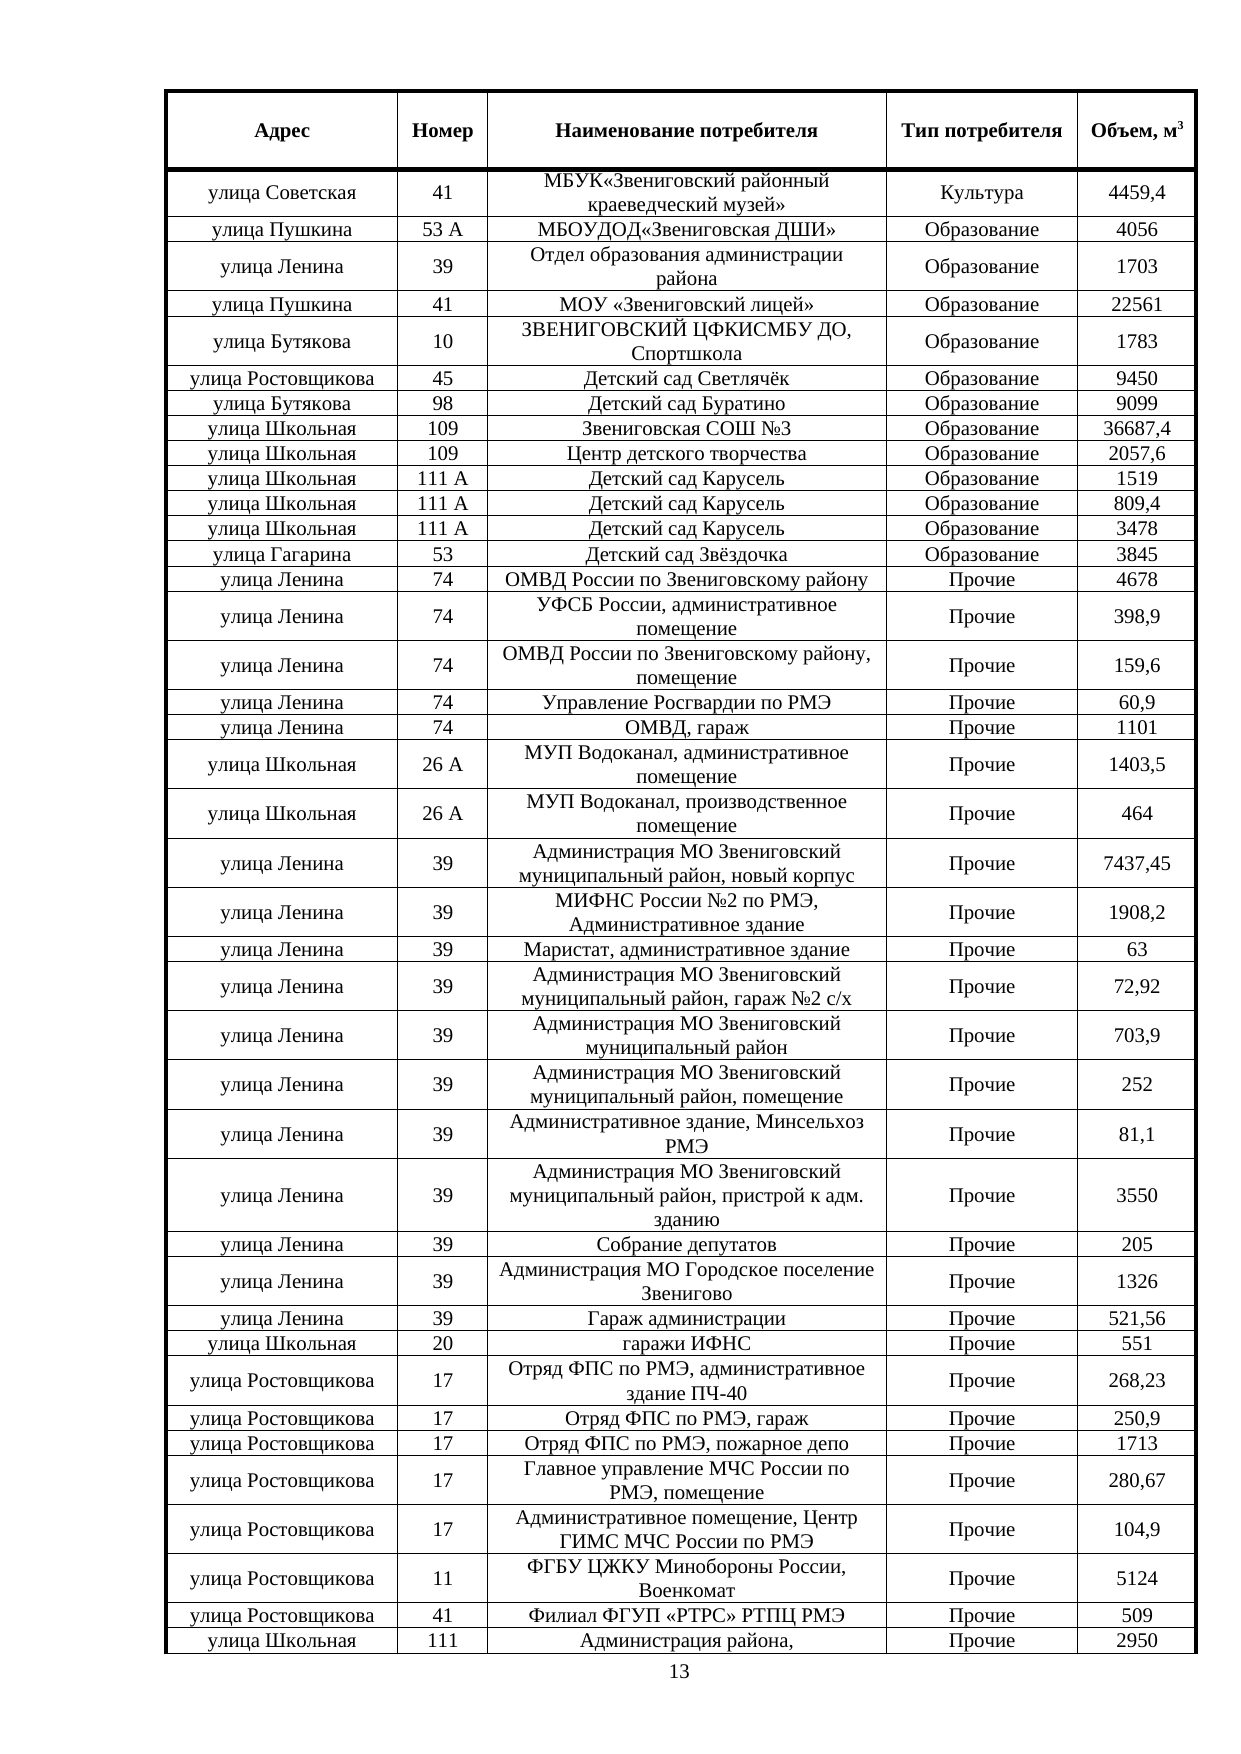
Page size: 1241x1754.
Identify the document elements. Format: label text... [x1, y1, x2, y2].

table_cell 72,92 [1078, 962, 1194, 1010]
table_cell 81,1 [1078, 1110, 1194, 1158]
table_cell Прочие [887, 1628, 1077, 1652]
table_cell 39 [398, 1257, 487, 1305]
table_cell 26 А [398, 789, 487, 837]
table_cell 1783 [1078, 317, 1194, 365]
table_cell Образование [887, 242, 1077, 290]
table_cell Гараж администрации [488, 1306, 886, 1330]
table_cell 39 [398, 937, 487, 961]
table_cell 250,9 [1078, 1406, 1194, 1429]
table_cell Образование [887, 391, 1077, 415]
table_cell 98 [398, 391, 487, 415]
table_cell 26 А [398, 740, 487, 788]
table_cell Звениговская СОШ №3 [488, 416, 886, 440]
table_cell Детский сад Карусель [488, 491, 886, 515]
table_cell 11 [398, 1554, 487, 1602]
table_cell улица Ленина [168, 937, 397, 961]
table_cell 1403,5 [1078, 740, 1194, 788]
table_cell МБОУДОД«Звениговская ДШИ» [488, 217, 886, 241]
table_cell МУП Водоканал, административное помещение [488, 740, 886, 788]
table_cell улица Ростовщикова [168, 1356, 397, 1404]
table_cell 17 [398, 1505, 487, 1553]
table_cell 1101 [1078, 715, 1194, 739]
table_cell 22561 [1078, 291, 1194, 316]
table_cell Прочие [887, 641, 1077, 689]
table_cell ОМВД, гараж [488, 715, 886, 739]
table_cell Прочие [887, 715, 1077, 739]
table_cell 20 [398, 1331, 487, 1355]
table_cell Прочие [887, 1011, 1077, 1059]
table_cell Образование [887, 466, 1077, 490]
table_cell 39 [398, 962, 487, 1010]
table_cell 36687,4 [1078, 416, 1194, 440]
table_cell 2057,6 [1078, 441, 1194, 465]
table_cell 509 [1078, 1603, 1194, 1627]
table_cell улица Школьная [168, 1331, 397, 1355]
table_cell 9450 [1078, 366, 1194, 390]
table_cell Прочие [887, 567, 1077, 591]
table_cell ОМВД России по Звениговскому району [488, 567, 886, 591]
table_cell улица Ростовщикова [168, 1431, 397, 1455]
table_cell 551 [1078, 1331, 1194, 1355]
table_cell Прочие [887, 1110, 1077, 1158]
table_cell 1326 [1078, 1257, 1194, 1305]
table_cell Детский сад Буратино [488, 391, 886, 415]
table_cell Прочие [887, 740, 1077, 788]
table_cell Прочие [887, 789, 1077, 837]
table_cell улица Бутякова [168, 317, 397, 365]
table_cell 39 [398, 1011, 487, 1059]
table_cell Отряд ФПС по РМЭ, пожарное депо [488, 1431, 886, 1455]
table_cell 2950 [1078, 1628, 1194, 1652]
table_cell 809,4 [1078, 491, 1194, 515]
table_cell 3550 [1078, 1159, 1194, 1231]
table_cell 60,9 [1078, 690, 1194, 714]
table_cell Образование [887, 366, 1077, 390]
table_cell Прочие [887, 1306, 1077, 1330]
table_cell 703,9 [1078, 1011, 1194, 1059]
table_cell Прочие [887, 1159, 1077, 1231]
table_cell 39 [398, 1060, 487, 1108]
table_cell улица Ростовщикова [168, 1505, 397, 1553]
table_cell Прочие [887, 1356, 1077, 1404]
table_cell улица Ленина [168, 1159, 397, 1231]
table_cell улица Ленина [168, 962, 397, 1010]
table_cell Прочие [887, 1431, 1077, 1455]
table_cell улица Ростовщикова [168, 1456, 397, 1504]
table_cell 3845 [1078, 541, 1194, 566]
table_cell Прочие [887, 1554, 1077, 1602]
table_cell Прочие [887, 592, 1077, 640]
table_cell Образование [887, 491, 1077, 515]
table_cell 521,56 [1078, 1306, 1194, 1330]
table_cell ОМВД России по Звениговскому району, помещение [488, 641, 886, 689]
table_cell ФГБУ ЦЖКУ Минобороны России, Военкомат [488, 1554, 886, 1602]
table_cell улица Ленина [168, 1232, 397, 1256]
table_cell Администрация МО Звениговский муниципальный район, помещение [488, 1060, 886, 1108]
table_cell улица Школьная [168, 1628, 397, 1652]
table_cell улица Ленина [168, 690, 397, 714]
table_cell 104,9 [1078, 1505, 1194, 1553]
table_cell Административное помещение, Центр ГИМС МЧС России по РМЭ [488, 1505, 886, 1553]
table_cell 41 [398, 172, 487, 216]
table_cell улица Школьная [168, 466, 397, 490]
table_cell улица Ленина [168, 1306, 397, 1330]
table_cell 53 А [398, 217, 487, 241]
table_cell 1908,2 [1078, 888, 1194, 936]
table_cell Прочие [887, 1505, 1077, 1553]
table_cell 39 [398, 242, 487, 290]
table_cell 205 [1078, 1232, 1194, 1256]
table_cell 1519 [1078, 466, 1194, 490]
table_cell улица Пушкина [168, 291, 397, 316]
table_cell Прочие [887, 1603, 1077, 1627]
table_header Наименование потребителя [488, 93, 886, 167]
table_cell 111 [398, 1628, 487, 1652]
table_header Объем, м3 [1078, 93, 1194, 167]
table_cell 74 [398, 715, 487, 739]
table_cell Прочие [887, 1232, 1077, 1256]
table_header Адрес [168, 93, 397, 167]
table_cell 39 [398, 1232, 487, 1256]
table_cell улица Ленина [168, 1110, 397, 1158]
table_cell улица Школьная [168, 441, 397, 465]
table_cell 111 А [398, 516, 487, 540]
table_cell 74 [398, 641, 487, 689]
table_cell Собрание депутатов [488, 1232, 886, 1256]
table_cell 464 [1078, 789, 1194, 837]
table_cell гаражи ИФНС [488, 1331, 886, 1355]
table_cell улица Ленина [168, 242, 397, 290]
table_cell МБУК«Звениговский районный краеведческий музей» [488, 172, 886, 216]
table_cell Прочие [887, 839, 1077, 887]
table_cell Образование [887, 217, 1077, 241]
table_cell улица Бутякова [168, 391, 397, 415]
table_cell Прочие [887, 1060, 1077, 1108]
table_cell Образование [887, 317, 1077, 365]
table_cell Администрация МО Городское поселение Звенигово [488, 1257, 886, 1305]
table_cell 39 [398, 839, 487, 887]
table_cell 53 [398, 541, 487, 566]
table_cell Прочие [887, 888, 1077, 936]
table_cell 1703 [1078, 242, 1194, 290]
table_cell 7437,45 [1078, 839, 1194, 887]
table_cell Отряд ФПС по РМЭ, административное здание ПЧ-40 [488, 1356, 886, 1404]
table_cell 3478 [1078, 516, 1194, 540]
table_cell улица Ленина [168, 567, 397, 591]
table_cell 17 [398, 1456, 487, 1504]
table_cell 5124 [1078, 1554, 1194, 1602]
table_cell Образование [887, 416, 1077, 440]
table_cell Детский сад Карусель [488, 516, 886, 540]
table_cell 17 [398, 1356, 487, 1404]
table_cell улица Гагарина [168, 541, 397, 566]
table_cell МИФНС России №2 по РМЭ, Административное здание [488, 888, 886, 936]
table_cell улица Ростовщикова [168, 1406, 397, 1429]
table_cell Администрация МО Звениговский муниципальный район, гараж №2 с/х [488, 962, 886, 1010]
table_cell 10 [398, 317, 487, 365]
table_cell 9099 [1078, 391, 1194, 415]
table_cell Администрация МО Звениговский муниципальный район [488, 1011, 886, 1059]
table_cell улица Ростовщикова [168, 366, 397, 390]
table_cell Образование [887, 441, 1077, 465]
table_cell 252 [1078, 1060, 1194, 1108]
table_cell Центр детского творчества [488, 441, 886, 465]
table_cell Отряд ФПС по РМЭ, гараж [488, 1406, 886, 1429]
table_cell 41 [398, 1603, 487, 1627]
table_cell улица Школьная [168, 491, 397, 515]
table_cell Прочие [887, 1257, 1077, 1305]
table_cell 280,67 [1078, 1456, 1194, 1504]
table_cell МОУ «Звениговский лицей» [488, 291, 886, 316]
table_cell 159,6 [1078, 641, 1194, 689]
table_cell 109 [398, 441, 487, 465]
table_cell Филиал ФГУП «РТРС» РТПЦ РМЭ [488, 1603, 886, 1627]
table_cell Маристат, административное здание [488, 937, 886, 961]
table_cell Детский сад Светлячёк [488, 366, 886, 390]
table_cell Образование [887, 516, 1077, 540]
table_cell улица Школьная [168, 516, 397, 540]
table_cell 74 [398, 592, 487, 640]
table_cell улица Ленина [168, 715, 397, 739]
table_cell Прочие [887, 1331, 1077, 1355]
table_cell 1713 [1078, 1431, 1194, 1455]
table_cell 63 [1078, 937, 1194, 961]
table_cell Прочие [887, 690, 1077, 714]
table_cell ЗВЕНИГОВСКИЙ ЦФКИСМБУ ДО, Спортшкола [488, 317, 886, 365]
table_cell Администрация МО Звениговский муниципальный район, новый корпус [488, 839, 886, 887]
table_cell 111 А [398, 466, 487, 490]
table_cell УФСБ России, административное помещение [488, 592, 886, 640]
table_cell 39 [398, 1110, 487, 1158]
table_cell улица Ростовщикова [168, 1554, 397, 1602]
table_cell Образование [887, 541, 1077, 566]
table_cell Административное здание, Минсельхоз РМЭ [488, 1110, 886, 1158]
table_cell улица Ростовщикова [168, 1603, 397, 1627]
table_cell 4678 [1078, 567, 1194, 591]
table_cell Главное управление МЧС России по РМЭ, помещение [488, 1456, 886, 1504]
table_cell Прочие [887, 1456, 1077, 1504]
table_cell 17 [398, 1431, 487, 1455]
table_cell 39 [398, 888, 487, 936]
table_cell 268,23 [1078, 1356, 1194, 1404]
table_cell 39 [398, 1306, 487, 1330]
table_cell улица Ленина [168, 1011, 397, 1059]
table_cell улица Ленина [168, 592, 397, 640]
table_cell Образование [887, 291, 1077, 316]
table_cell Прочие [887, 962, 1077, 1010]
table_cell улица Ленина [168, 1060, 397, 1108]
table_cell 74 [398, 567, 487, 591]
table_cell 398,9 [1078, 592, 1194, 640]
table_cell МУП Водоканал, производственное помещение [488, 789, 886, 837]
table_cell Детский сад Карусель [488, 466, 886, 490]
table_cell 17 [398, 1406, 487, 1429]
table_cell 41 [398, 291, 487, 316]
table_cell улица Ленина [168, 1257, 397, 1305]
table_cell улица Советская [168, 172, 397, 216]
table_cell 39 [398, 1159, 487, 1231]
table_cell улица Школьная [168, 740, 397, 788]
table_cell 74 [398, 690, 487, 714]
table_cell 111 А [398, 491, 487, 515]
table_header Тип потребителя [887, 93, 1077, 167]
table_cell Отдел образования администрации района [488, 242, 886, 290]
table_cell улица Школьная [168, 416, 397, 440]
table_cell улица Ленина [168, 641, 397, 689]
table_cell улица Ленина [168, 839, 397, 887]
table_cell Администрация МО Звениговский муниципальный район, пристрой к адм. зданию [488, 1159, 886, 1231]
table_cell 109 [398, 416, 487, 440]
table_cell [488, 1628, 886, 1652]
table_cell 4056 [1078, 217, 1194, 241]
table_header Номер [398, 93, 487, 167]
table_cell Управление Росгвардии по РМЭ [488, 690, 886, 714]
table_cell 4459,4 [1078, 172, 1194, 216]
table_cell улица Ленина [168, 888, 397, 936]
table_cell Прочие [887, 1406, 1077, 1429]
table_cell Культура [887, 172, 1077, 216]
table_cell Детский сад Звёздочка [488, 541, 886, 566]
table_cell улица Пушкина [168, 217, 397, 241]
table_cell 45 [398, 366, 487, 390]
table_cell Прочие [887, 937, 1077, 961]
table_cell улица Школьная [168, 789, 397, 837]
